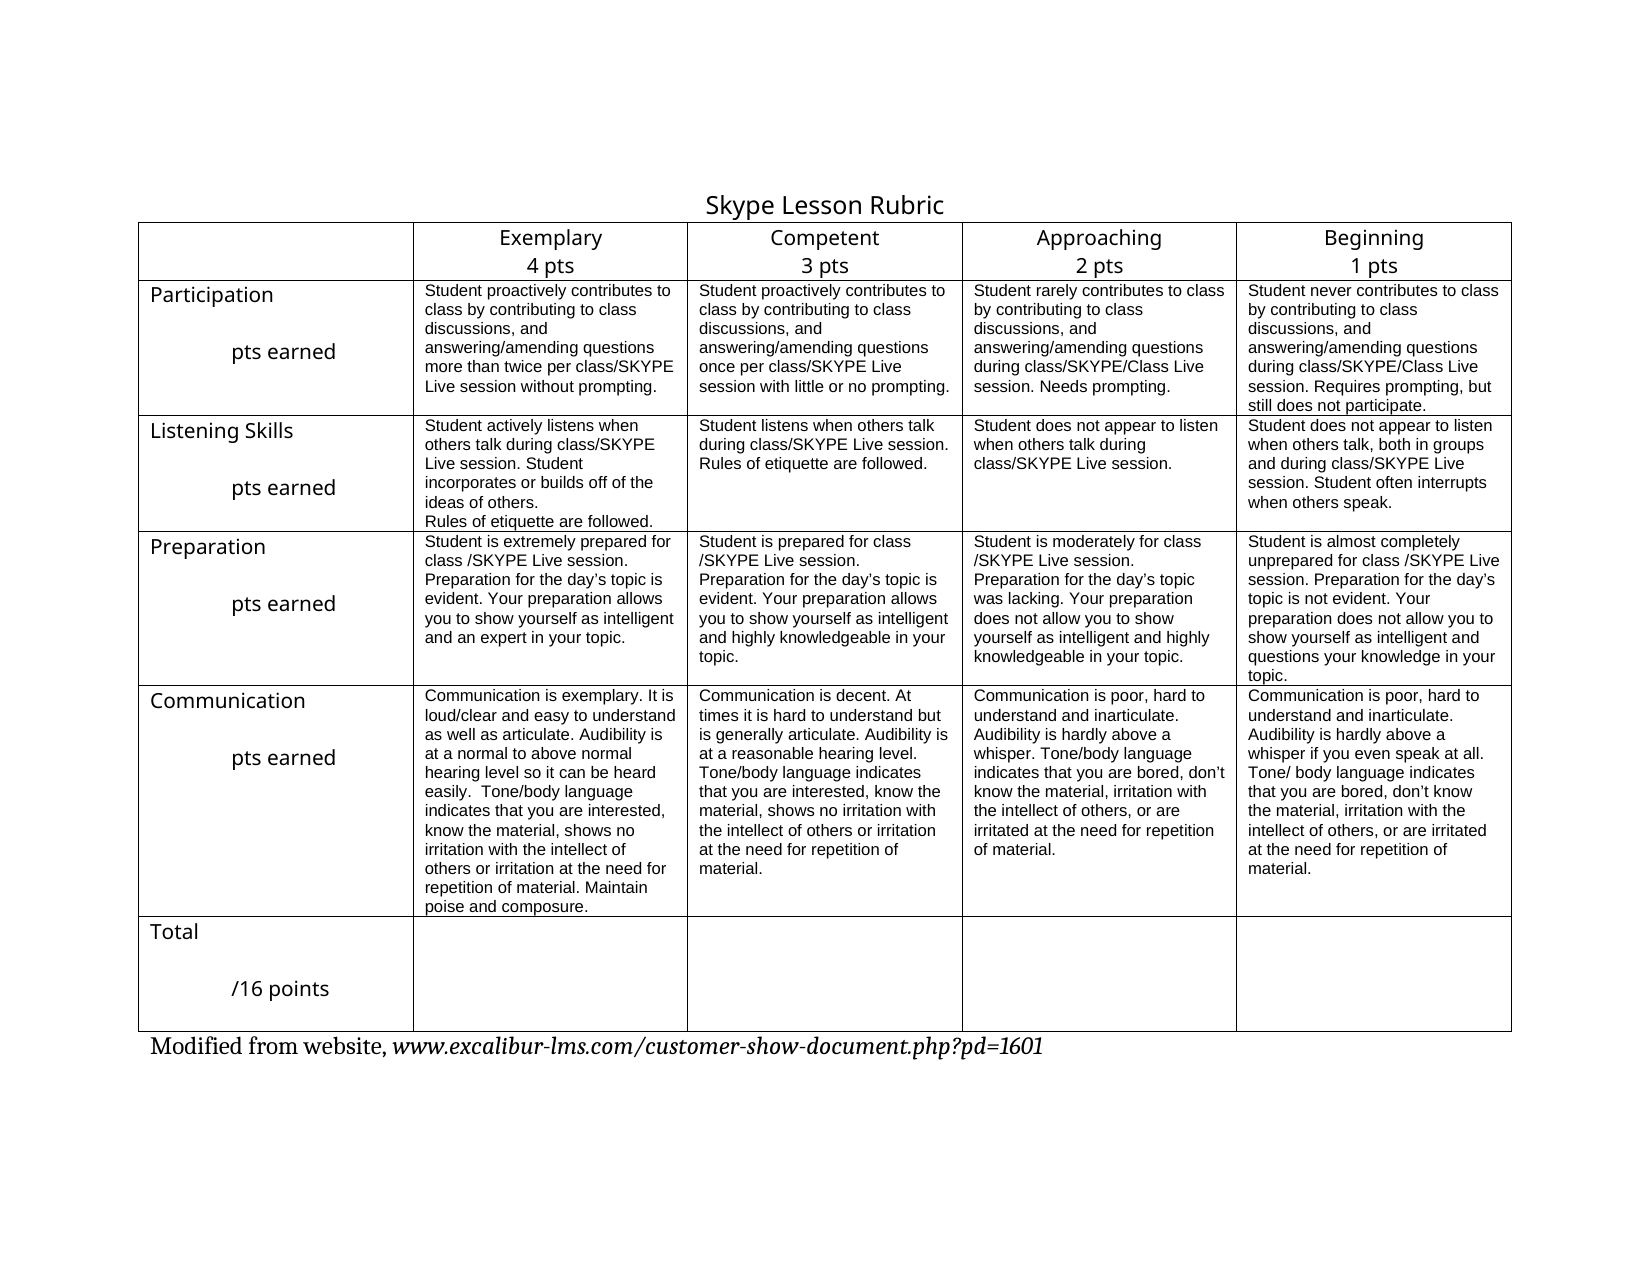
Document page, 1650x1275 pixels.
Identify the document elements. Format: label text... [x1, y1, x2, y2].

table_cell Student actively listens when others talk during class/SKYPE Live session. Student incorporates or builds off of the ideas of others. Rules of etiquette are followed. [414, 416, 687, 531]
table_cell [1237, 917, 1511, 1031]
table_cell Student is moderately for class /SKYPE Live session. Preparation for the day’s topic was lacking. Your preparation does not allow you to show yourself as intelligent and highly knowledgeable in your topic. [963, 532, 1236, 685]
table_cell Communication is exemplary. It is loud/clear and easy to understand as well as articulate. Audibility is at a normal to above normal hearing level so it can be heard easily. Tone/body language indicates that you are interested, know the material, shows no irritation with the intellect of others or irritation at the need for repetition of material. Maintain poise and composure. [414, 686, 687, 916]
table_cell Communication is decent. At times it is hard to understand but is generally articulate. Audibility is at a reasonable hearing level. Tone/body language indicates that you are interested, know the material, shows no irritation with the intellect of others or irritation at the need for repetition of material. [688, 686, 962, 916]
table_cell Student never contributes to class by contributing to class discussions, and answering/amending questions during class/SKYPE/Class Live session. Requires prompting, but still does not participate. [1237, 281, 1511, 415]
table_cell Student is extremely prepared for class /SKYPE Live session. Preparation for the day’s topic is evident. Your preparation allows you to show yourself as intelligent and an expert in your topic. [414, 532, 687, 685]
table_cell Communication is poor, hard to understand and inarticulate. Audibility is hardly above a whisper if you even speak at all. Tone/ body language indicates that you are bored, don’t know the material, irritation with the intellect of others, or are irritated at the need for repetition of material. [1237, 686, 1511, 916]
table_header Competent 3 pts [688, 223, 962, 279]
table_cell Communication is poor, hard to understand and inarticulate. Audibility is hardly above a whisper. Tone/body language indicates that you are bored, don’t know the material, irritation with the intellect of others, or are irritated at the need for repetition of material. [963, 686, 1236, 916]
table_cell Student does not appear to listen when others talk during class/SKYPE Live session. [963, 416, 1236, 531]
table_cell Student listens when others talk during class/SKYPE Live session. Rules of etiquette are followed. [688, 416, 962, 531]
table_cell [963, 917, 1236, 1031]
table_cell Student rarely contributes to class by contributing to class discussions, and answering/amending questions during class/SKYPE/Class Live session. Needs prompting. [963, 281, 1236, 415]
table_header Approaching 2 pts [963, 223, 1236, 279]
table_cell Listening Skills pts earned [139, 416, 413, 531]
table_cell Student is prepared for class /SKYPE Live session. Preparation for the day’s topic is evident. Your preparation allows you to show yourself as intelligent and highly knowledgeable in your topic. [688, 532, 962, 685]
text Modified from website, www.excalibur-lms.com/customer-show-document.php?pd=1601 [150, 1032, 1500, 1061]
text Skype Lesson Rubric [150, 187, 1500, 222]
table_cell Student is almost completely unprepared for class /SKYPE Live session. Preparation for the day’s topic is not evident. Your preparation does not allow you to show yourself as intelligent and questions your knowledge in your topic. [1237, 532, 1511, 685]
table_cell Preparation pts earned [139, 532, 413, 685]
table_cell [688, 917, 962, 1031]
table_cell Total /16 points [139, 917, 413, 1031]
table_cell Student proactively contributes to class by contributing to class discussions, and answering/amending questions more than twice per class/SKYPE Live session without prompting. [414, 281, 687, 415]
table_cell Student does not appear to listen when others talk, both in groups and during class/SKYPE Live session. Student often interrupts when others speak. [1237, 416, 1511, 531]
table_cell Student proactively contributes to class by contributing to class discussions, and answering/amending questions once per class/SKYPE Live session with little or no prompting. [688, 281, 962, 415]
table_cell Participation pts earned [139, 281, 413, 415]
table_header [139, 223, 413, 279]
table_header Exemplary 4 pts [414, 223, 687, 279]
table_header Beginning 1 pts [1237, 223, 1511, 279]
table_cell Communication pts earned [139, 686, 413, 916]
table_cell [414, 917, 687, 1031]
